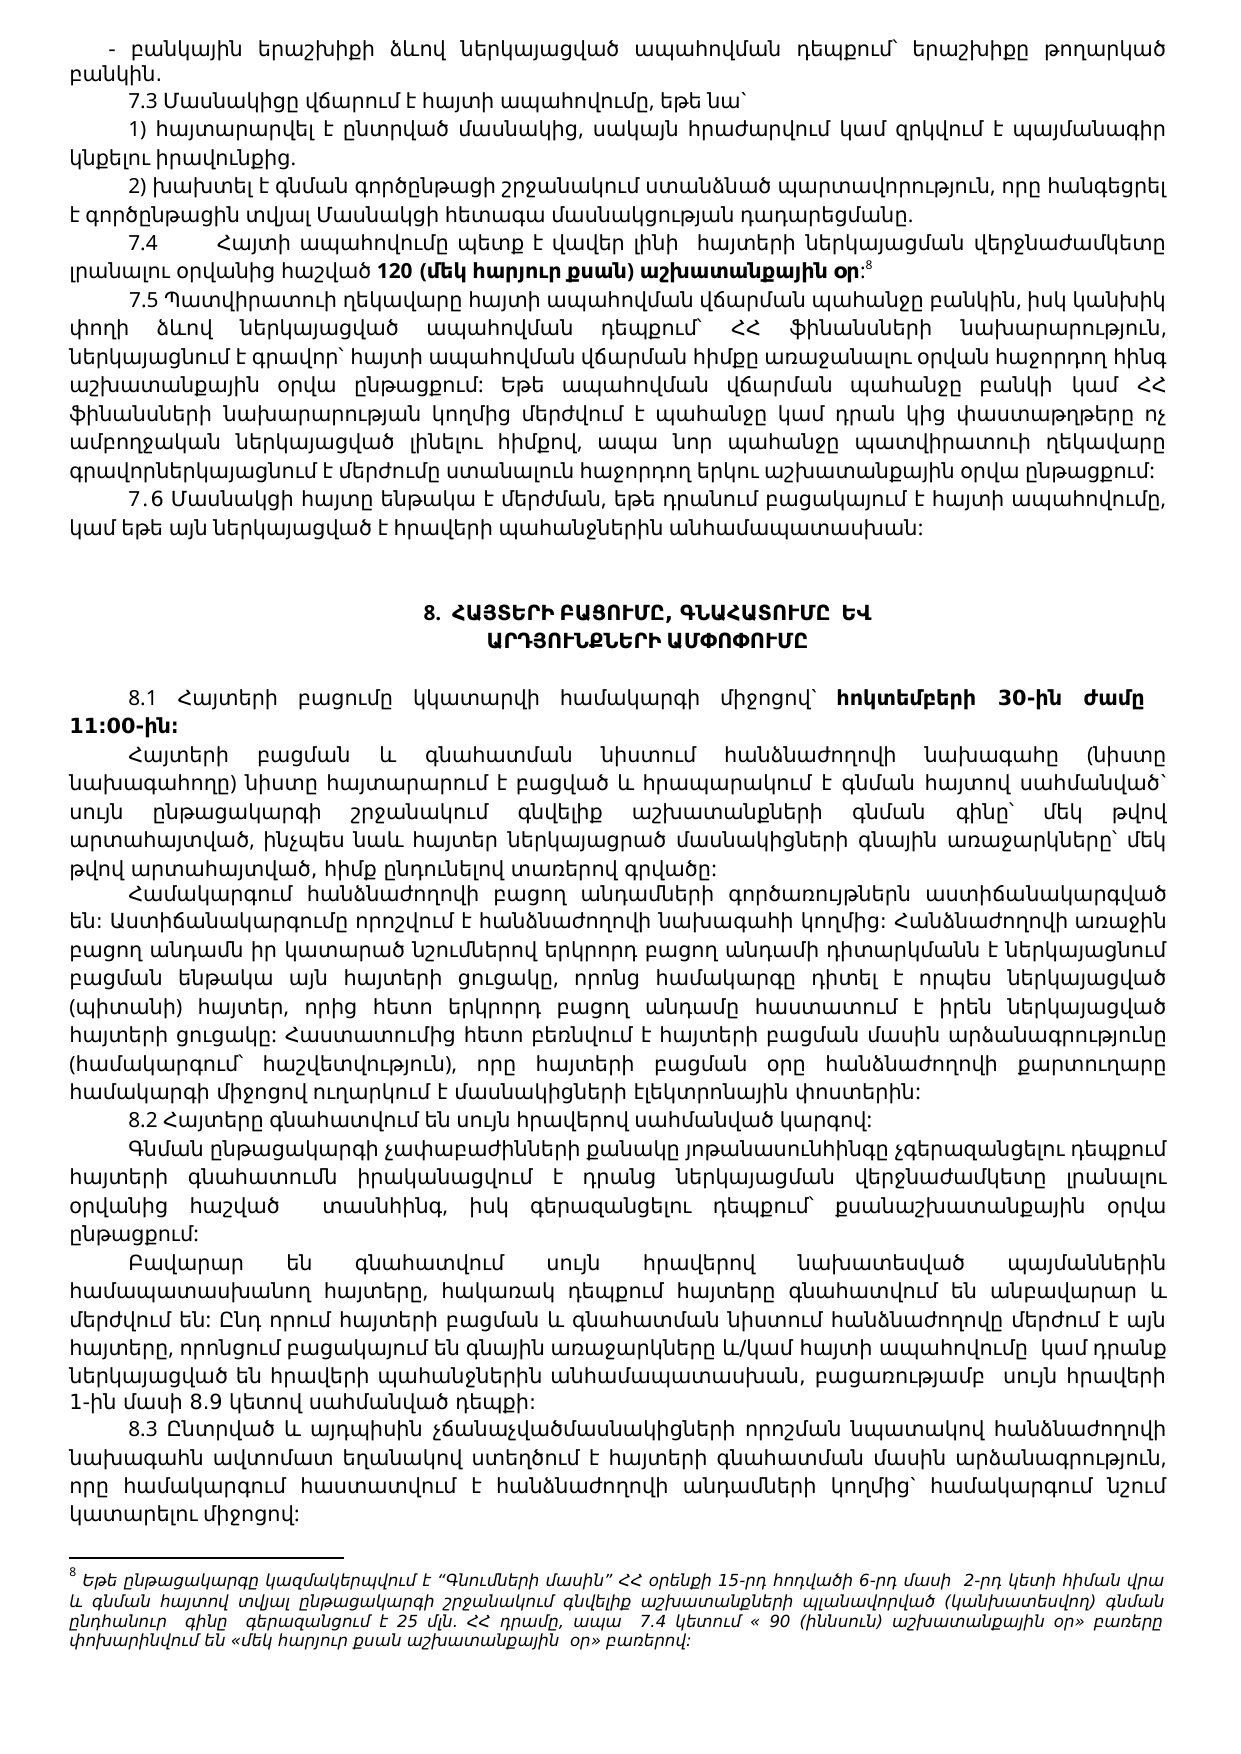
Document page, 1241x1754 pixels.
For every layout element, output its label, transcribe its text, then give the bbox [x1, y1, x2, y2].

text ԱՐԴՅՈՒՆՔՆԵՐԻ ԱՄՓՈՓՈՒՄԸ [69, 626, 1167, 655]
text 8.2 Հայտերը գնահատվում են սույն հրավերով սահմանված կարգով: [69, 1106, 1167, 1134]
text 8. ՀԱՅՏԵՐԻ ԲԱՑՈՒՄԸ, ԳՆԱՀԱՏՈՒՄԸ ԵՎ [69, 598, 1167, 626]
text 1) հայտարարվել է ընտրված մասնակից, սակայն հրաժարվում կամ զրկվում է պայմանագիր կնքելու իրավունքից. [69, 114, 1167, 171]
text 7.5 Պատվիրատուի ղեկավարը հայտի ապահովման վճարման պահանջը բանկին, իսկ կանխիկ փողի ձևով ներկայացված ապահովման դեպքում՝ ՀՀ ֆինանսների նախարարություն, ներկայացնում է գրավոր՝ հայտի ապահովման վճարման հիմքը առաջանալու օրվան հաջորդող հինգ աշխատանքային օրվա ընթացքում: Եթե ապահովման վճարման պահանջը բանկի կամ ՀՀ ֆինանսների նախարարության կողմից մերժվում է պահանջը կամ դրան կից փաստաթղթերը ոչ ամբողջական ներկայացված լինելու հիմքով, ապա նոր պահանջը պատվիրատուի ղեկավարը գրավորներկայացնում է մերժումը ստանալուն հաջորդող երկու աշխատանքային օրվա ընթացքում: [69, 285, 1167, 484]
text 8.3 Ընտրված և այդպիսին չճանաչվածմասնակիցների որոշման նպատակով հանձնաժողովի նախագահն ավտոմատ եղանակով ստեղծում է հայտերի գնահատման մասին արձանագրություն, որը համակարգում հաստատվում է հանձնաժողովի անդամների կողմից` համակարգում նշում կատարելու միջոցով: [69, 1414, 1167, 1528]
text 7․6 Մասնակցի հայտը ենթակա է մերժման, եթե դրանում բացակայում է հայտի ապահովումը, կամ եթե այն ներկայացված է հրավերի պահանջներին անհամապատասխան: [69, 484, 1167, 541]
text Հայտերի բացման և գնահատման նիստում հանձնաժողովի նախագահը (նիստը նախագահողը) նիստը հայտարարում է բացված և հրապարակում է գնման հայտով սահմանված` սույն ընթացակարգի շրջանակում գնվելիք աշխատանքների գնման գինը՝ մեկ թվով արտահայտված, ինչպես նաև հայտեր ներկայացրած մասնակիցների գնային առաջարկները՝ մեկ թվով արտահայտված, հիմք ընդունելով տառերով գրվածը: [69, 740, 1167, 882]
text 8.1 Հայտերի բացումը կկատարվի համակարգի միջոցով` հոկտեմբերի 30-ին ժամը 11:00-ին։ [69, 683, 1167, 740]
text - բանկային երաշխիքի ձևով ներկայացված ապահովման դեպքում՝ երաշխիքը թողարկած բանկին. [69, 37, 1167, 86]
text Գնման ընթացակարգի չափաբաժինների քանակը յոթանասունհինգը չգերազանցելու դեպքում հայտերի գնահատումն իրականացվում է դրանց ներկայացման վերջնաժամկետը լրանալու օրվանից հաշված տասնհինգ, իսկ գերազանցելու դեպքում՝ քսանաշխատանքային օրվա ընթացքում: [69, 1134, 1167, 1248]
text 2) խախտել է գնման գործընթացի շրջանակում ստանձնած պարտավորություն, որը հանգեցրել է գործընթացին տվյալ Մասնակցի հետագա մասնակցության դադարեցմանը. [69, 171, 1167, 228]
text 7.3 Մասնակիցը վճարում է հայտի ապահովումը, եթե նա` [69, 86, 1167, 114]
text 7.4 Հայտի ապահովումը պետք է վավեր լինի հայտերի ներկայացման վերջնաժամկետը լրանալու օրվանից հաշված 120 (մեկ հարյուր քսան) աշխատանքային օր: [69, 228, 1167, 285]
text Բավարար են գնահատվում սույն հրավերով նախատեսված պայմաններին համապատասխանող հայտերը, հակառակ դեպքում հայտերը գնահատվում են անբավարար և մերժվում են: Ընդ որում հայտերի բացման և գնահատման նիստում հանձնաժողովը մերժում է այն հայտերը, որոնցում բացակայում են գնային առաջարկները և/կամ հայտի ապահովումը կամ դրանք ներկայացված են հրավերի պահանջներին անհամապատասխան, բացառությամբ սույն հրավերի 1-ին մասի 8.9 կետով սահմանված դեպքի: [69, 1248, 1167, 1414]
text Համակարգում հանձնաժողովի բացող անդամների գործառույթներն աստիճանակարգված են: Աստիճանակարգումը որոշվում է հանձնաժողովի նախագահի կողմից: Հանձնաժողովի առաջին բացող անդամն իր կատարած նշումներով երկրորդ բացող անդամի դիտարկմանն է ներկայացնում բացման ենթակա այն հայտերի ցուցակը, որոնց համակարգը դիտել է որպես ներկայացված (պիտանի) հայտեր, որից հետո երկրորդ բացող անդամը հաստատում է իրեն ներկայացված հայտերի ցուցակը: Հաստատումից հետո բեռնվում է հայտերի բացման մասին արձանագրությունը (համակարգում՝ հաշվետվություն), որը հայտերի բացման օրը հանձնաժողովի քարտուղարը համակարգի միջոցով ուղարկում է մասնակիցների էլեկտրոնային փոստերին: [69, 882, 1167, 1106]
